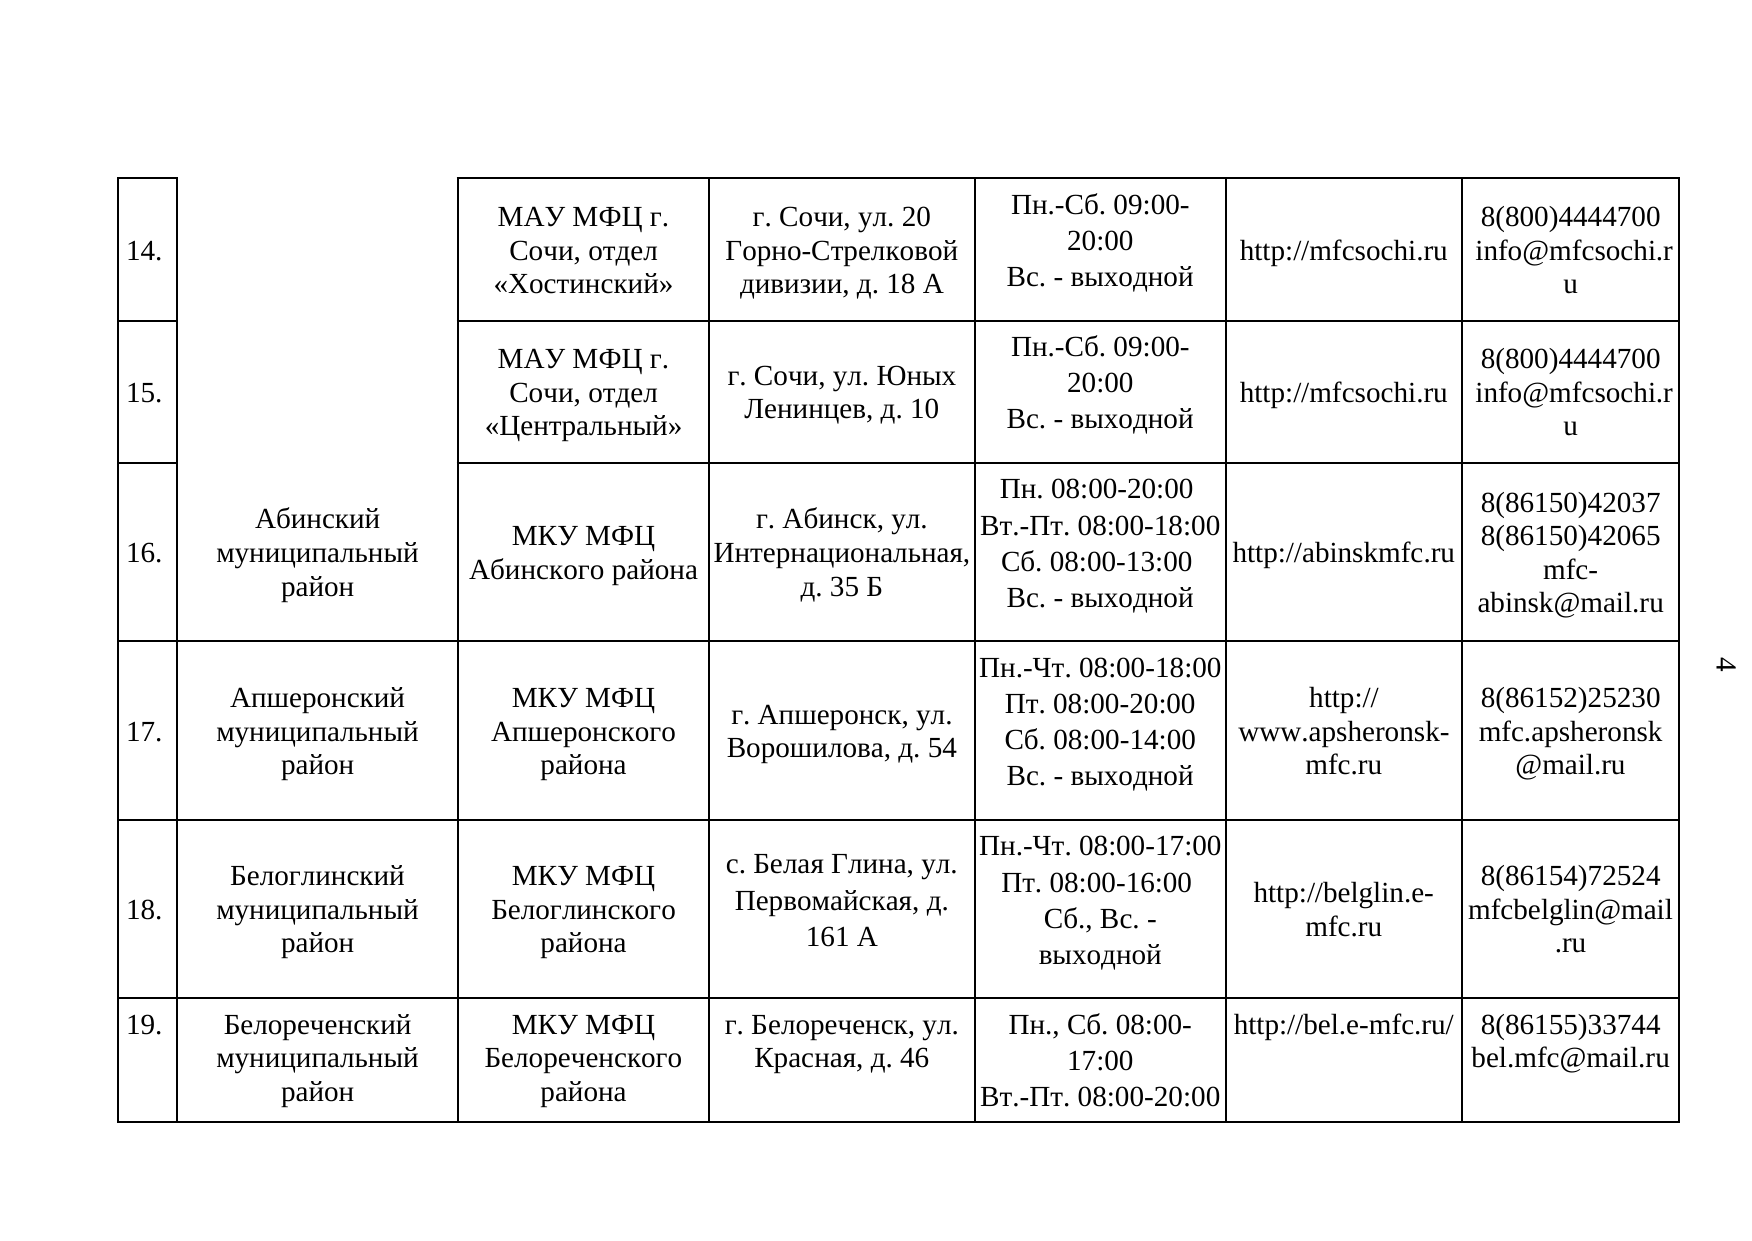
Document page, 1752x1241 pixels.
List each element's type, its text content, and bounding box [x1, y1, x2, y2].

table_cell [119, 642, 176, 819]
table_cell МАУ МФЦ г. Сочи, отдел «Центральный» [459, 322, 708, 462]
table_cell [119, 821, 176, 997]
table_cell Абинский муниципальный район [178, 462, 457, 640]
table_cell http://www.apsheronsk-mfc.ru [1227, 642, 1461, 819]
table_cell Апшеронский муниципальный район [178, 642, 457, 819]
table_cell г. Абинск, ул. Интернациональная, д. 35 Б [710, 464, 974, 640]
table_cell [119, 322, 176, 462]
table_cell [178, 999, 457, 1121]
table_cell [119, 464, 176, 640]
table_cell г. Сочи, ул. Юных Ленинцев, д. 10 [710, 322, 974, 462]
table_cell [710, 999, 974, 1121]
table_cell Пн.-Чт. 08:00-17:00 Пт. 08:00-16:00 Сб., Вс. - выходной [976, 821, 1225, 997]
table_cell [1227, 999, 1461, 1121]
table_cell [976, 999, 1225, 1121]
table_cell 8(86152)25230 mfc.apsheronsk@mail.ru [1463, 642, 1678, 819]
table_cell http://belglin.e-mfc.ru [1227, 821, 1461, 997]
table_cell http://abinskmfc.ru [1227, 464, 1461, 640]
table_cell http://mfcsochi.ru [1227, 179, 1461, 319]
table_cell Пн.-Сб. 09:00-20:00 Вс. - выходной [976, 322, 1225, 462]
table_cell Пн.-Чт. 08:00-18:00 Пт. 08:00-20:00 Сб. 08:00-14:00 Вс. - выходной [976, 642, 1225, 819]
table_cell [976, 179, 1225, 319]
table_cell 8(800)4444700 info@mfcsochi.ru [1463, 322, 1678, 462]
table_cell [119, 999, 176, 1121]
table_cell Белоглинский муниципальный район [178, 821, 457, 997]
table_cell [119, 179, 176, 319]
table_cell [459, 999, 708, 1121]
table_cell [1463, 179, 1678, 319]
table_cell г. Сочи, ул. 20 Горно-Стрелковой дивизии, д. 18 А [710, 179, 974, 319]
table_cell Пн. 08:00-20:00 Вт.-Пт. 08:00-18:00 Сб. 08:00-13:00 Вс. - выходной [976, 464, 1225, 640]
table_cell МКУ МФЦ Абинского района [459, 464, 708, 640]
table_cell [1463, 999, 1678, 1121]
table_cell 8(86150)42037 8(86150)42065 mfc-abinsk@mail.ru [1463, 464, 1678, 640]
table_cell с. Белая Глина, ул. Первомайская, д. 161 А [710, 821, 974, 997]
table_cell http://mfcsochi.ru [1227, 322, 1461, 462]
table_cell 8(86154)72524 mfcbelglin@mail.ru [1463, 821, 1678, 997]
table_cell МКУ МФЦ Апшеронского района [459, 642, 708, 819]
table_cell МКУ МФЦ Белоглинского района [459, 821, 708, 997]
table_cell г. Апшеронск, ул. Ворошилова, д. 54 [710, 642, 974, 819]
table_cell МАУ МФЦ г. Сочи, отдел «Хостинский» [459, 179, 708, 319]
